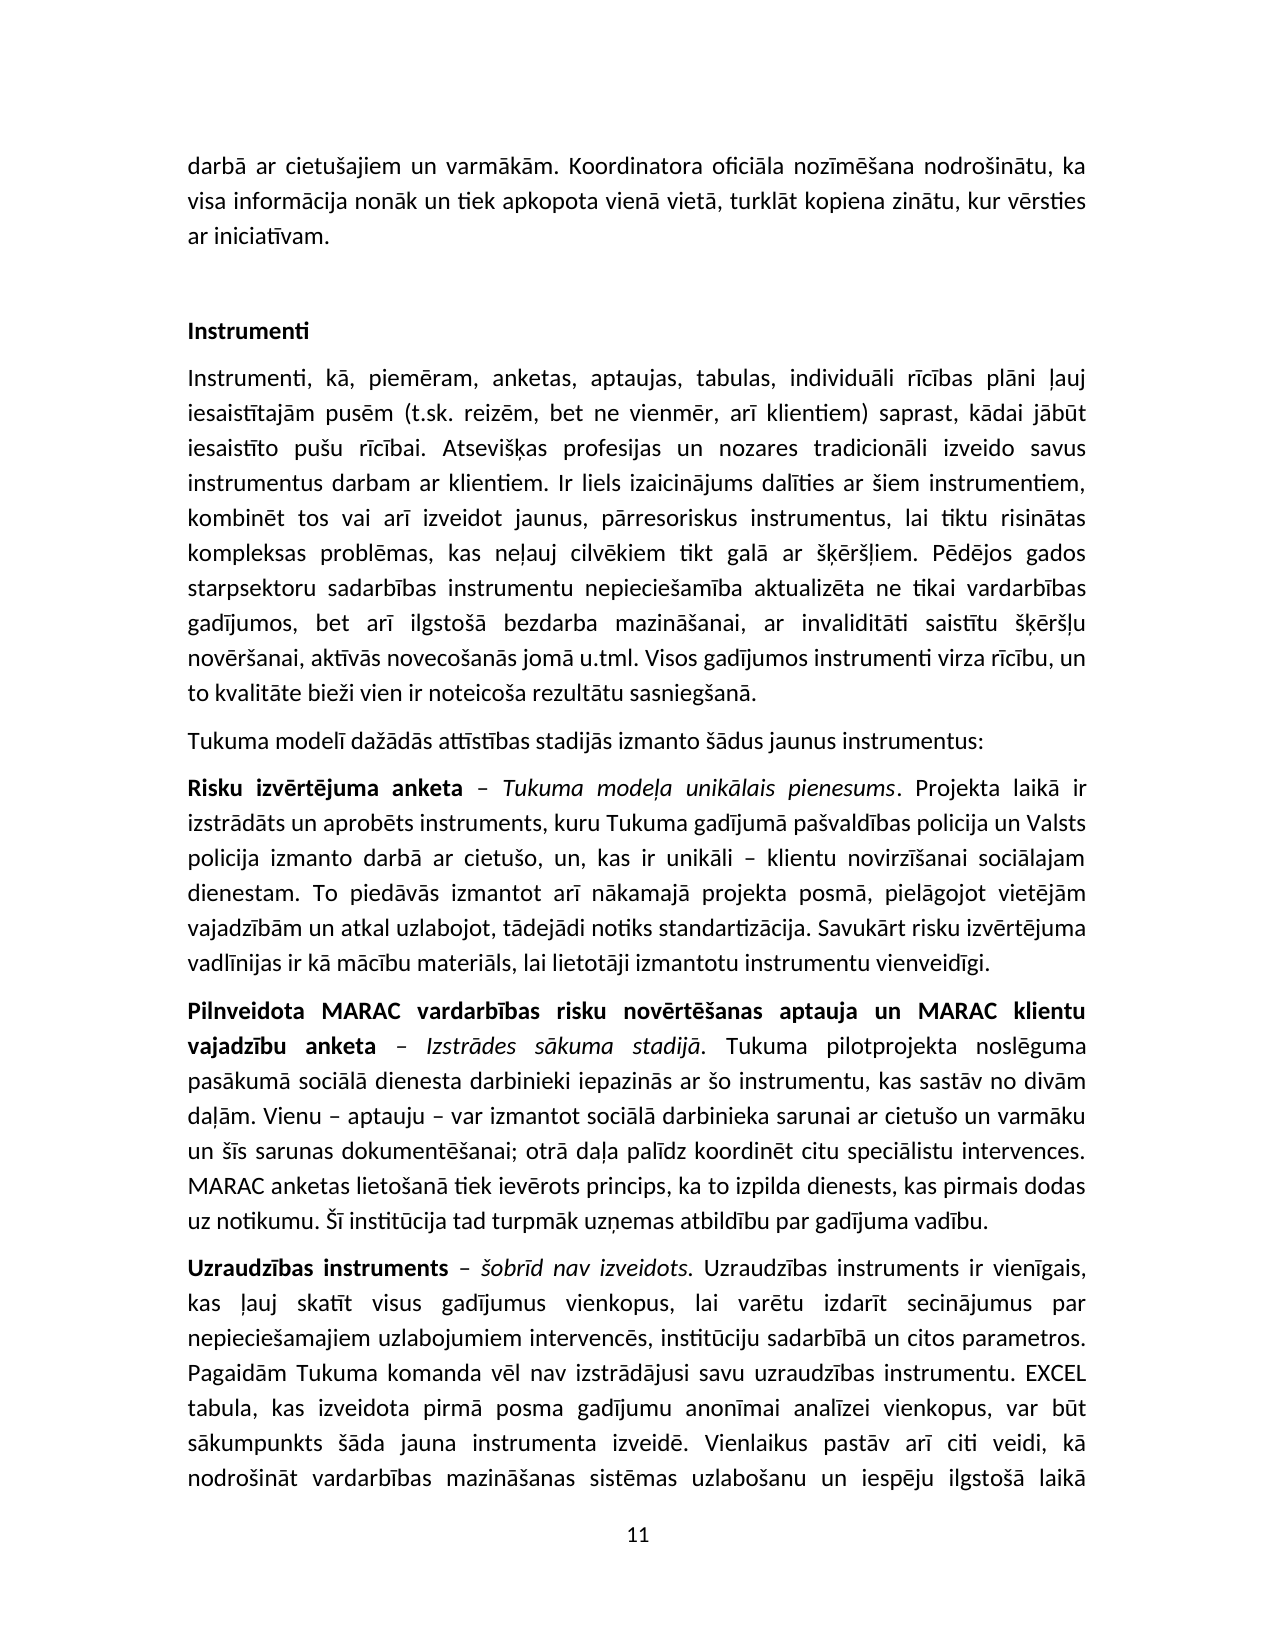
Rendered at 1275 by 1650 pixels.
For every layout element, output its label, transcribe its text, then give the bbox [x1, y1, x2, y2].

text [187, 1252, 1087, 1493]
text Instrumenti [187, 315, 1087, 346]
text Risku izvērtējuma anketa – Tukuma modeļa unikālais pienesums. Projekta laikā ir izstrādāts un aprobēts instruments, kuru Tukuma gadījumā pašvaldības policija un Valsts policija izmanto darbā ar cietušo, un, kas ir unikāli – klientu novirzīšanai sociālajam dienestam. To piedāvās izmantot arī nākamajā projekta posmā, pielāgojot vietējām vajadzībām un atkal uzlabojot, tādejādi notiks standartizācija. Savukārt risku izvērtējuma vadlīnijas ir kā mācību materiāls, lai lietotāji izmantotu instrumentu vienveidīgi. [187, 772, 1087, 978]
text Instrumenti, kā, piemēram, anketas, aptaujas, tabulas, individuāli rīcības plāni ļauj iesaistītajām pusēm (t.sk. reizēm, bet ne vienmēr, arī klientiem) saprast, kādai jābūt iesaistīto pušu rīcībai. Atsevišķas profesijas un nozares tradicionāli izveido savus instrumentus darbam ar klientiem. Ir liels izaicinājums dalīties ar šiem instrumentiem, kombinēt tos vai arī izveidot jaunus, pārresoriskus instrumentus, lai tiktu risinātas kompleksas problēmas, kas neļauj cilvēkiem tikt galā ar šķēršļiem. Pēdējos gados starpsektoru sadarbības instrumentu nepieciešamība aktualizēta ne tikai vardarbības gadījumos, bet arī ilgstošā bezdarba mazināšanai, ar invaliditāti saistītu šķēršļu novēršanai, aktīvās novecošanās jomā u.tml. Visos gadījumos instrumenti virza rīcību, un to kvalitāte bieži vien ir noteicoša rezultātu sasniegšanā. [187, 362, 1087, 708]
text Tukuma modelī dažādās attīstības stadijās izmanto šādus jaunus instrumentus: [187, 725, 1087, 756]
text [187, 150, 1087, 251]
text Pilnveidota MARAC vardarbības risku novērtēšanas aptauja un MARAC klientu vajadzību anketa – Izstrādes sākuma stadijā. Tukuma pilotprojekta noslēguma pasākumā sociālā dienesta darbinieki iepazinās ar šo instrumentu, kas sastāv no divām daļām. Vienu – aptauju – var izmantot sociālā darbinieka sarunai ar cietušo un varmāku un šīs sarunas dokumentēšanai; otrā daļa palīdz koordinēt citu speciālistu intervences. MARAC anketas lietošanā tiek ievērots princips, ka to izpilda dienests, kas pirmais dodas uz notikumu. Šī institūcija tad turpmāk uzņemas atbildību par gadījuma vadību. [187, 995, 1087, 1236]
